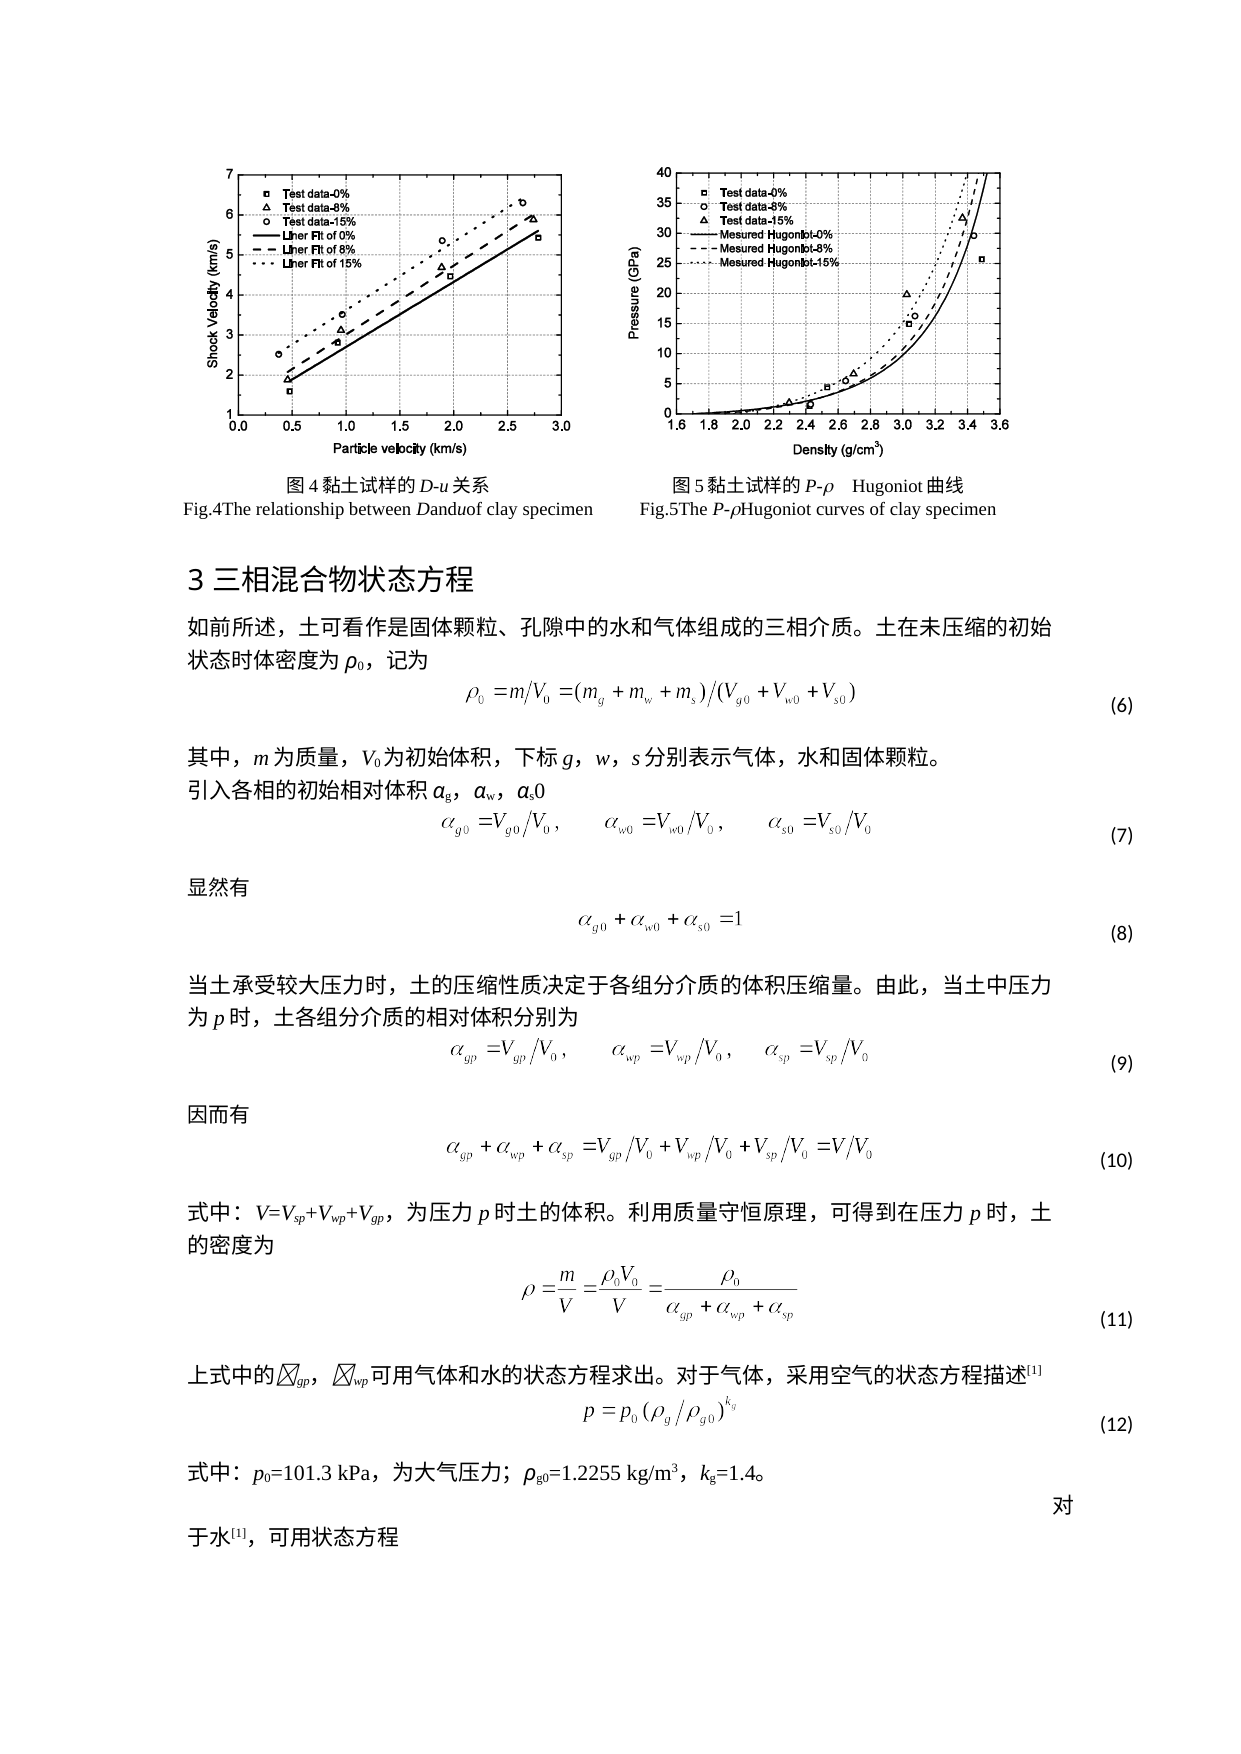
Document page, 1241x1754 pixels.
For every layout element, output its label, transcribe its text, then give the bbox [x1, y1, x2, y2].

text (11) [187, 1260, 1053, 1357]
text (8) [187, 902, 1053, 967]
text (6) [187, 675, 1053, 740]
text 如前所述，土可看作是固体颗粒、孔隙中的水和气体组成的三相介质。土在未压缩的初始状态时体密度为ρ0，记为 [187, 610, 1053, 675]
text 其中，m为质量，V0为初始体积，下标g，w，s分别表示气体，水和固体颗粒。 [187, 740, 1053, 772]
text 式中：V=Vsp+Vwp+Vgp，为压力p时土的体积。利用质量守恒原理，可得到在压力p时，土的密度为 [187, 1195, 1053, 1260]
text (7) [187, 805, 1053, 870]
text 式中：p0=101.3 kPa，为大气压力；ρg0=1.2255 kg/m3，kg=1.4。 [187, 1455, 1053, 1487]
text (12) [187, 1390, 1053, 1455]
table_cell 图4黏土试样的D-u关系 Fig.4The relationship between Danduof clay specimen [163, 471, 613, 520]
text 引入各相的初始相对体积ɑg，ɑw，ɑs [187, 772, 1053, 805]
table_header [163, 150, 613, 471]
text (10) [187, 1130, 1053, 1195]
text (9) [187, 1032, 1053, 1097]
list 因而有 [187, 1097, 1053, 1130]
table_header [614, 150, 1022, 471]
list 显然有 [187, 870, 1053, 902]
text 当土承受较大压力时，土的压缩性质决定于各组分介质的体积压缩量。由此，当土中压力为p时，土各组分介质的相对体积分别为 [187, 967, 1053, 1032]
table_cell 图5黏土试样的P-Hugoniot曲线 Fig.5The P-Hugoniot curves of clay specimen [614, 471, 1022, 520]
text 3 三相混合物状态方程 [187, 545, 1053, 610]
